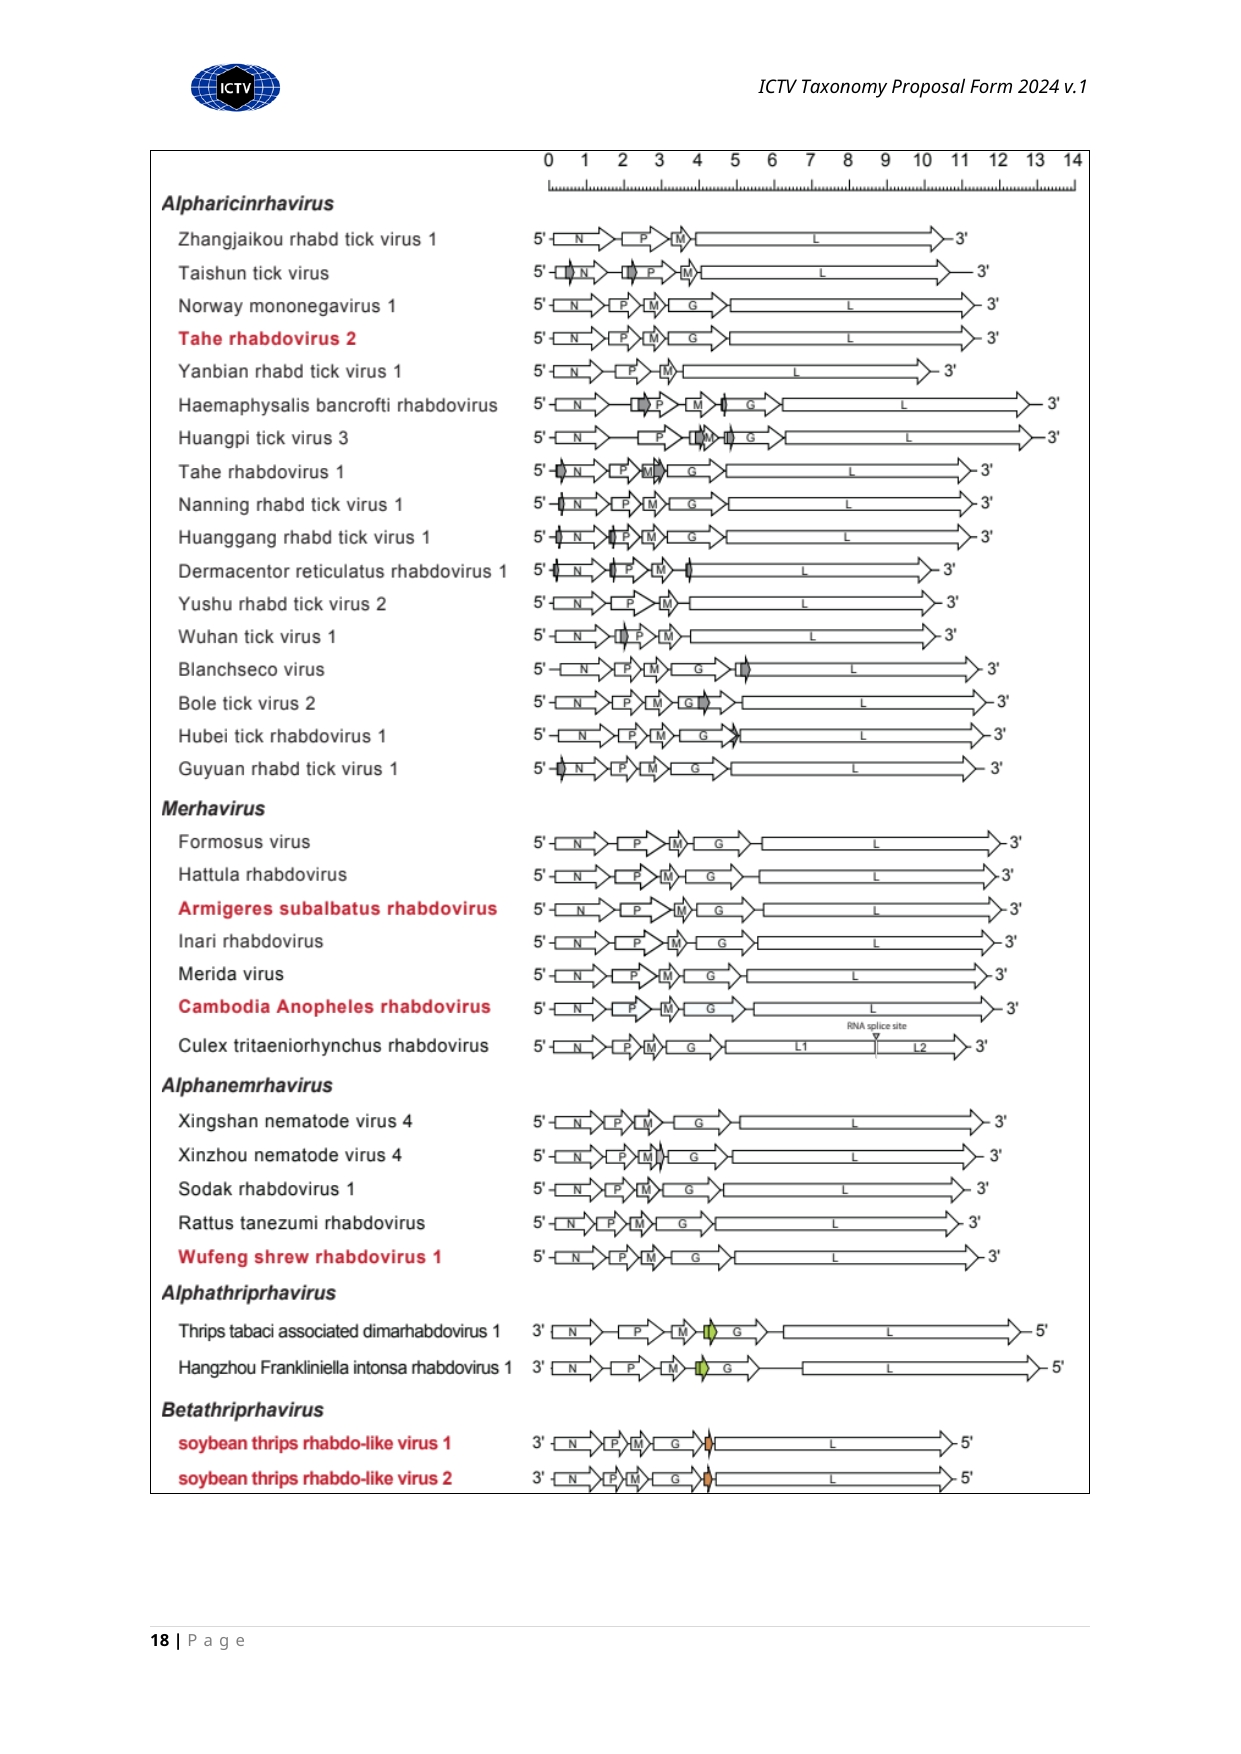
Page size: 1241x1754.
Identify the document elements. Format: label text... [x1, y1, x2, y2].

picture [190, 56, 282, 113]
